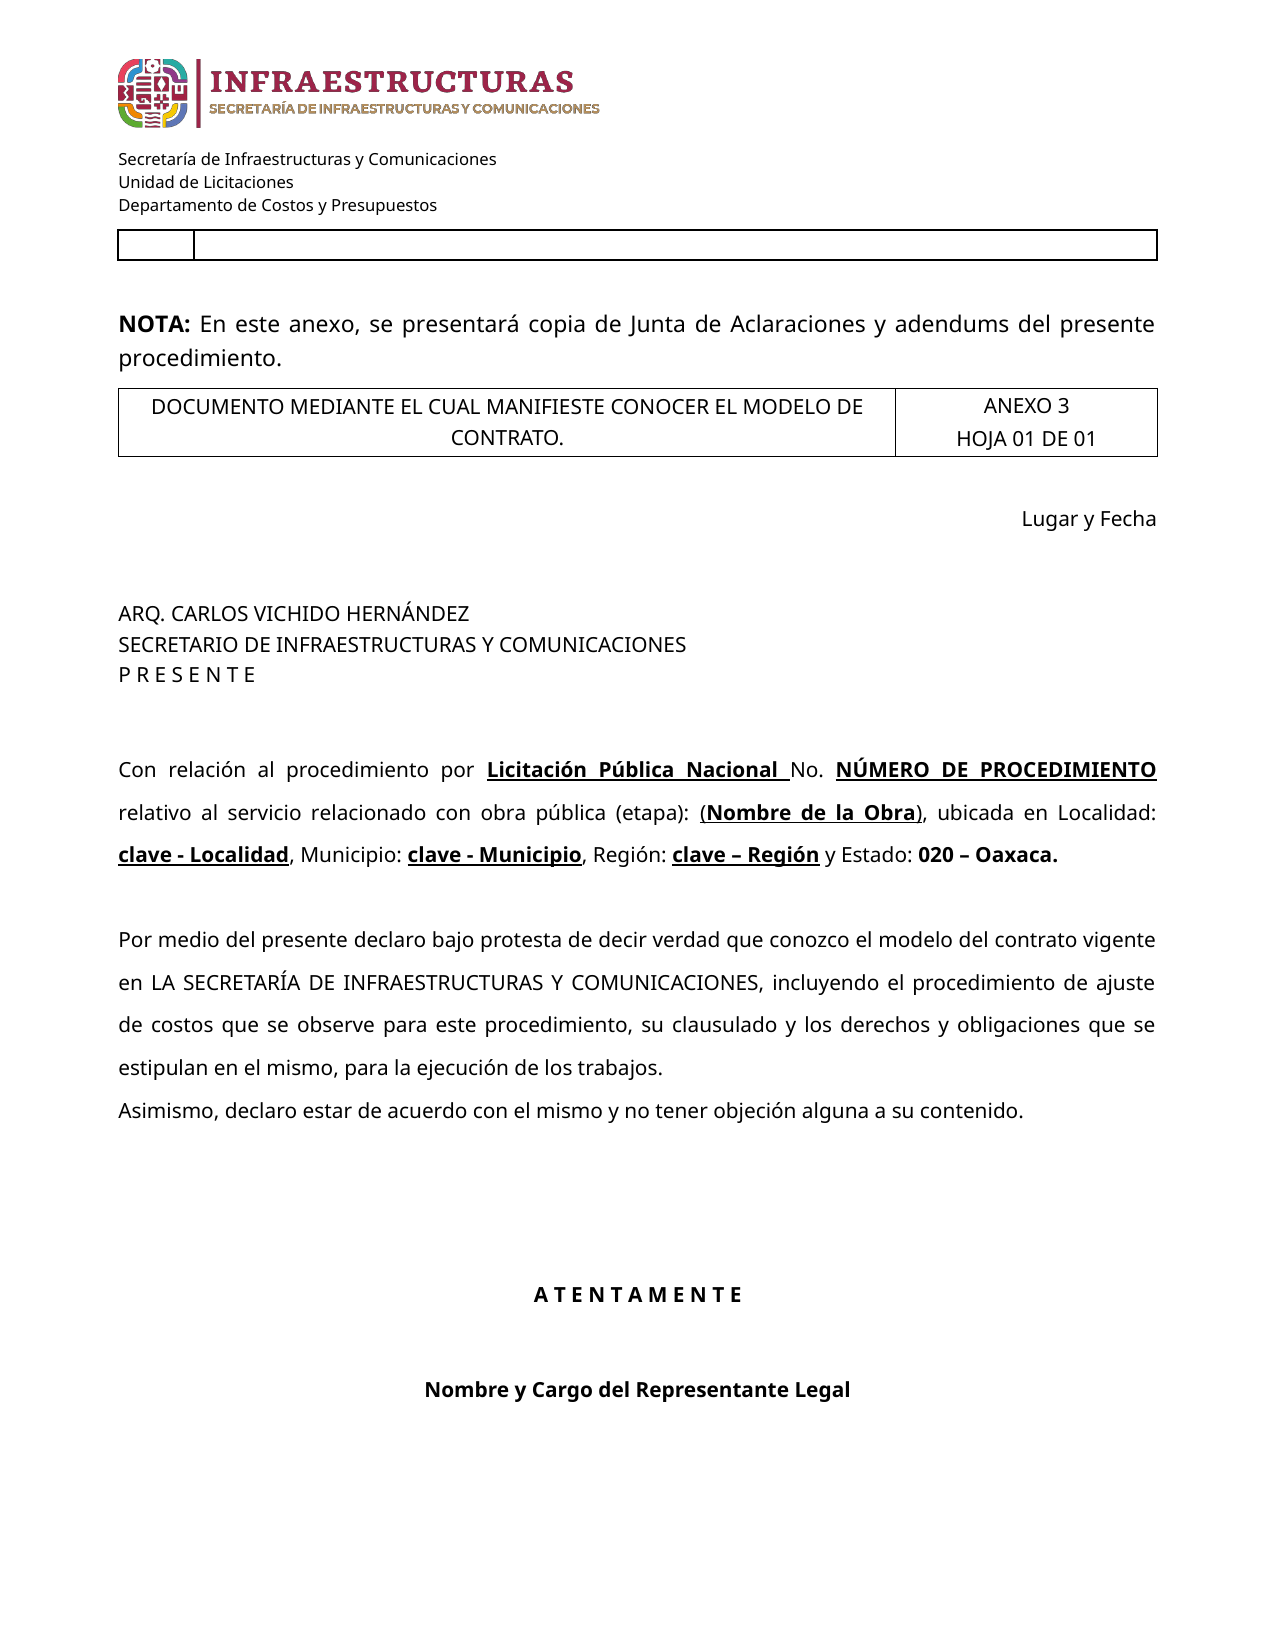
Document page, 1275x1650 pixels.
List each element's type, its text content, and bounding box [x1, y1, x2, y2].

table_cell [119, 231, 193, 259]
text A T E N T A M E N T E [118, 1280, 1157, 1309]
table_cell [195, 231, 1156, 259]
text Asimismo, declaro estar de acuerdo con el mismo y no tener objeción alguna a su contenido. [118, 1096, 1157, 1124]
text NOTA: En este anexo, se presentará copia de Junta de Aclaraciones y adendums del presente procedimiento. [118, 308, 1157, 373]
table_header ANEXO 3 HOJA 01 DE 01 [896, 389, 1157, 456]
text SECRETARIO DE INFRAESTRUCTURAS Y COMUNICACIONES [118, 630, 1157, 658]
text Lugar y Fecha [118, 504, 1157, 533]
text Por medio del presente declaro bajo protesta de decir verdad que conozco el modelo del contrato vigente en LA SECRETARÍA DE INFRAESTRUCTURAS Y COMUNICACIONES, incluyendo el procedimiento de ajuste de costos que se observe para este procedimiento, su clausulado y los derechos y obligaciones que se estipulan en el mismo, para la ejecución de los trabajos. [118, 925, 1157, 1082]
text Nombre y Cargo del Representante Legal [118, 1375, 1157, 1403]
picture [118, 59, 624, 130]
text Con relación al procedimiento por Licitación Pública Nacional No. NÚMERO DE PROCEDIMIENTO relativo al servicio relacionado con obra pública (etapa): (Nombre de la Obra), ubicada en Localidad: clave - Localidad, Municipio: clave - Municipio, Región: clave – Región y Estado: 020 – Oaxaca. [118, 755, 1157, 869]
text P R E S E N T E [118, 660, 1157, 689]
table_header DOCUMENTO MEDIANTE EL CUAL MANIFIESTE CONOCER EL MODELO DE CONTRATO. [119, 389, 895, 456]
text ARQ. CARLOS VICHIDO HERNÁNDEZ [118, 599, 1157, 628]
